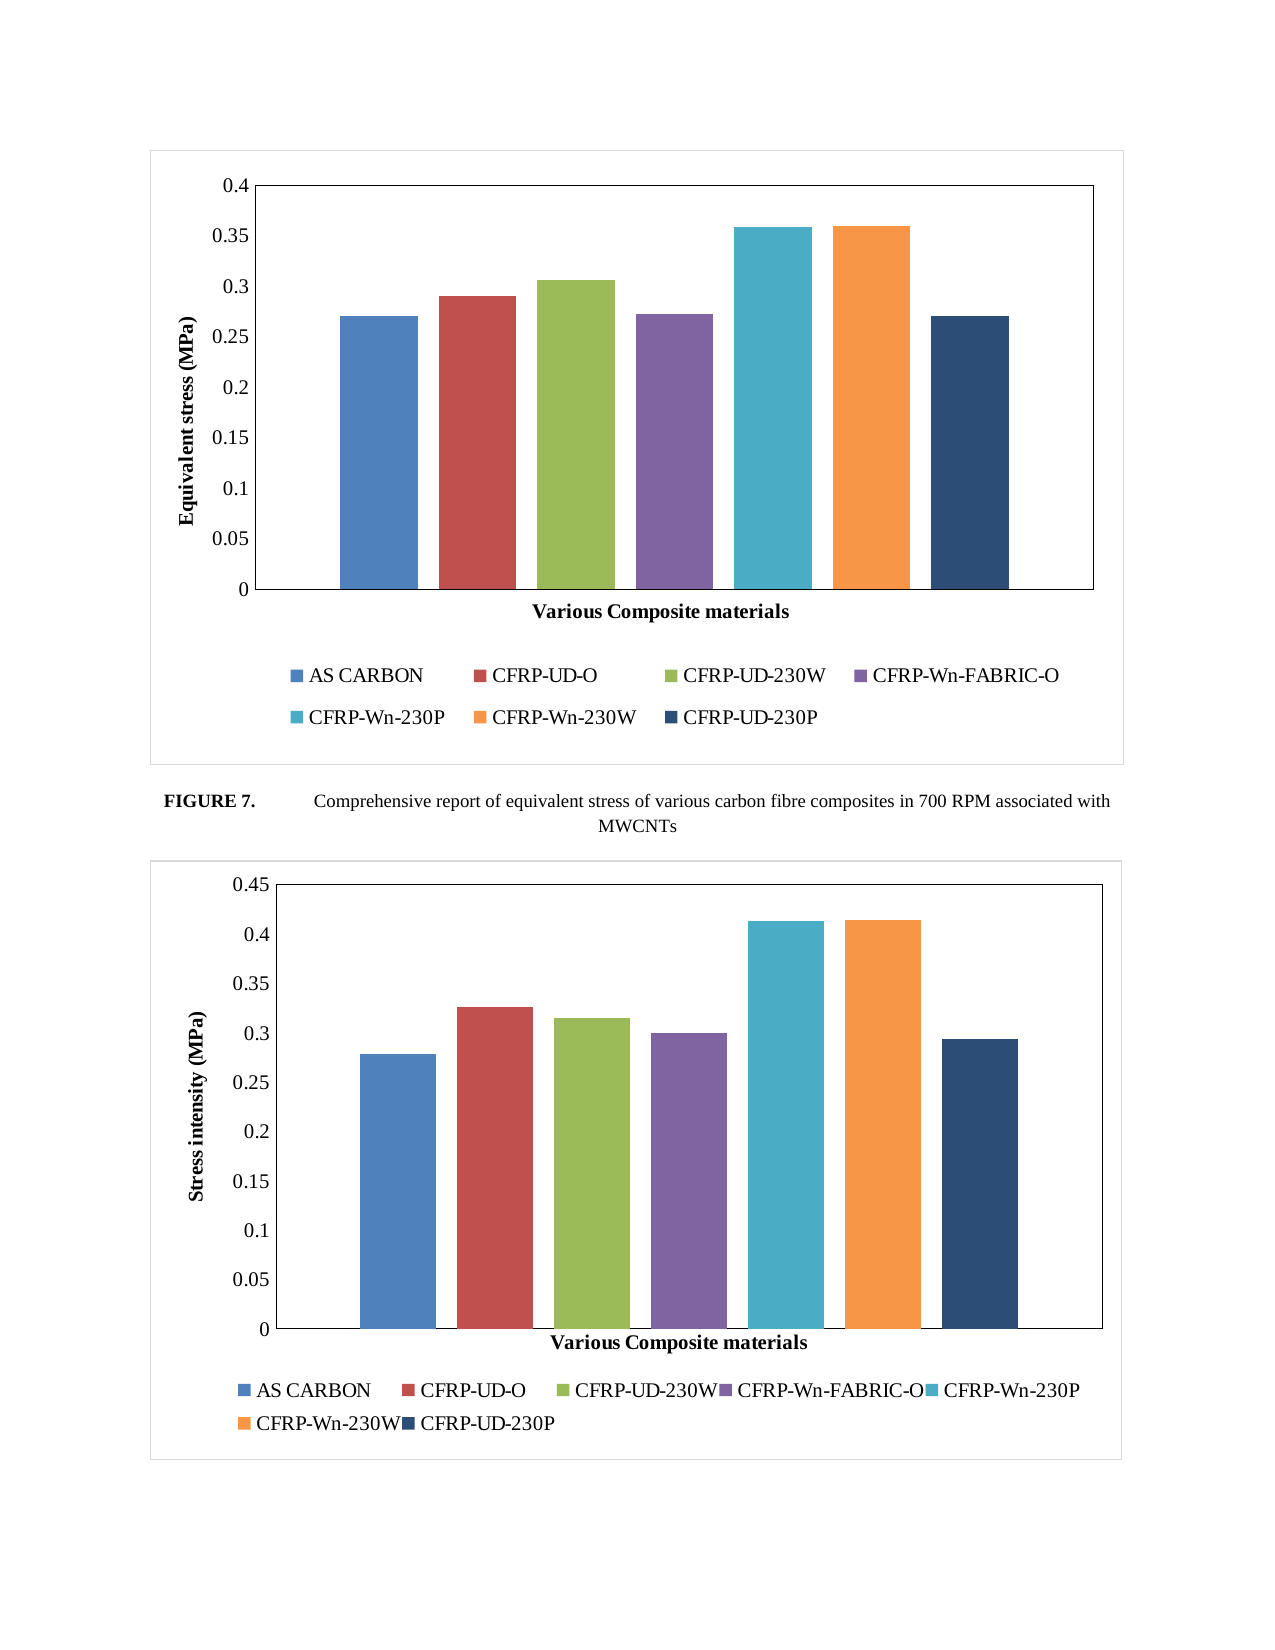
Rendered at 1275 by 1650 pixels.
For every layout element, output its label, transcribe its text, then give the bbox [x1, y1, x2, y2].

list Comprehensive report of equivalent stress of various carbon fibre composites in 700 RPM associated with MWCNTs [150, 790, 1125, 836]
